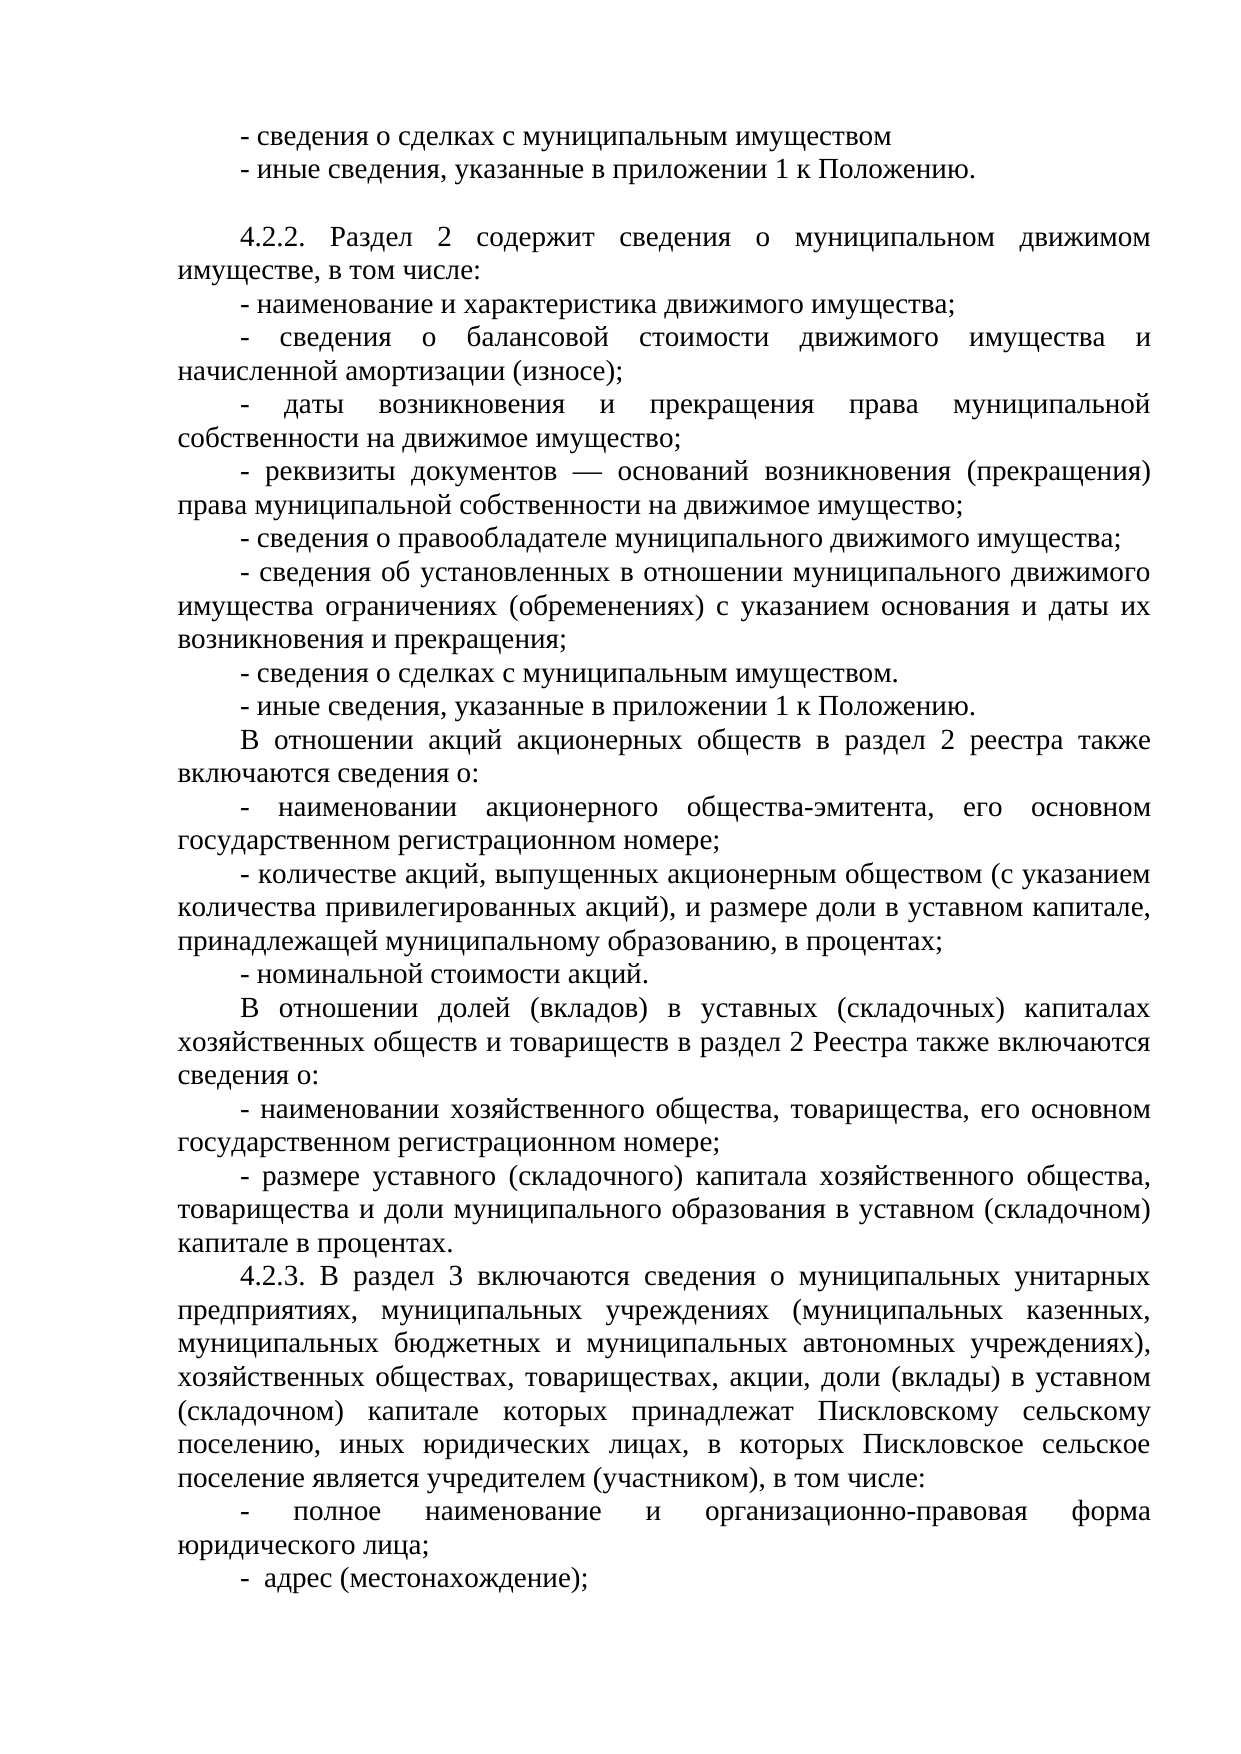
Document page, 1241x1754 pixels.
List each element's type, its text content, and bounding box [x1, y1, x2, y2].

text - сведения об установленных в отношении муниципального движимого имущества ограничениях (обременениях) с указанием основания и даты их возникновения и прекращения; [177, 554, 1152, 655]
text - даты возникновения и прекращения права муниципальной собственности на движимое имущество; [177, 386, 1152, 453]
text - наименовании акционерного общества-эмитента, его основном государственном регистрационном номере; [177, 789, 1152, 856]
text - адрес (местонахождение); [177, 1560, 1152, 1594]
text - сведения о балансовой стоимости движимого имущества и начисленной амортизации (износе); [177, 319, 1152, 386]
text В отношении долей (вкладов) в уставных (складочных) капиталах хозяйственных обществ и товариществ в раздел 2 Реестра также включаются сведения о: [177, 990, 1152, 1091]
text - размере уставного (складочного) капитала хозяйственного общества, товарищества и доли муниципального образования в уставном (складочном) капитале в процентах. [177, 1158, 1152, 1258]
text 4.2.3. В раздел 3 включаются сведения о муниципальных унитарных предприятиях, муниципальных учреждениях (муниципальных казенных, муниципальных бюджетных и муниципальных автономных учреждениях), хозяйственных обществах, товариществах, акции, доли (вклады) в уставном (складочном) капитале которых принадлежат Пискловскому сельскому поселению, иных юридических лицах, в которых Пискловское сельское поселение является учредителем (участником), в том числе: [177, 1258, 1152, 1493]
text - сведения о правообладателе муниципального движимого имущества; [177, 521, 1152, 554]
text - сведения о сделках с муниципальным имуществом [177, 118, 1152, 152]
text - иные сведения, указанные в приложении 1 к Положению. [177, 688, 1152, 722]
text - номинальной стоимости акций. [177, 957, 1152, 990]
text - иные сведения, указанные в приложении 1 к Положению. [177, 152, 1152, 185]
text - наименовании хозяйственного общества, товарищества, его основном государственном регистрационном номере; [177, 1091, 1152, 1158]
text В отношении акций акционерных обществ в раздел 2 реестра также включаются сведения о: [177, 722, 1152, 789]
text - сведения о сделках с муниципальным имуществом. [177, 655, 1152, 688]
text - полное наименование и организационно-правовая форма юридического лица; [177, 1493, 1152, 1560]
text 4.2.2. Раздел 2 содержит сведения о муниципальном движимом имуществе, в том числе: [177, 219, 1152, 286]
text - количестве акций, выпущенных акционерным обществом (с указанием количества привилегированных акций), и размере доли в уставном капитале, принадлежащей муниципальному образованию, в процентах; [177, 856, 1152, 957]
text - реквизиты документов — оснований возникновения (прекращения) права муниципальной собственности на движимое имущество; [177, 453, 1152, 521]
text - наименование и характеристика движимого имущества; [177, 286, 1152, 319]
